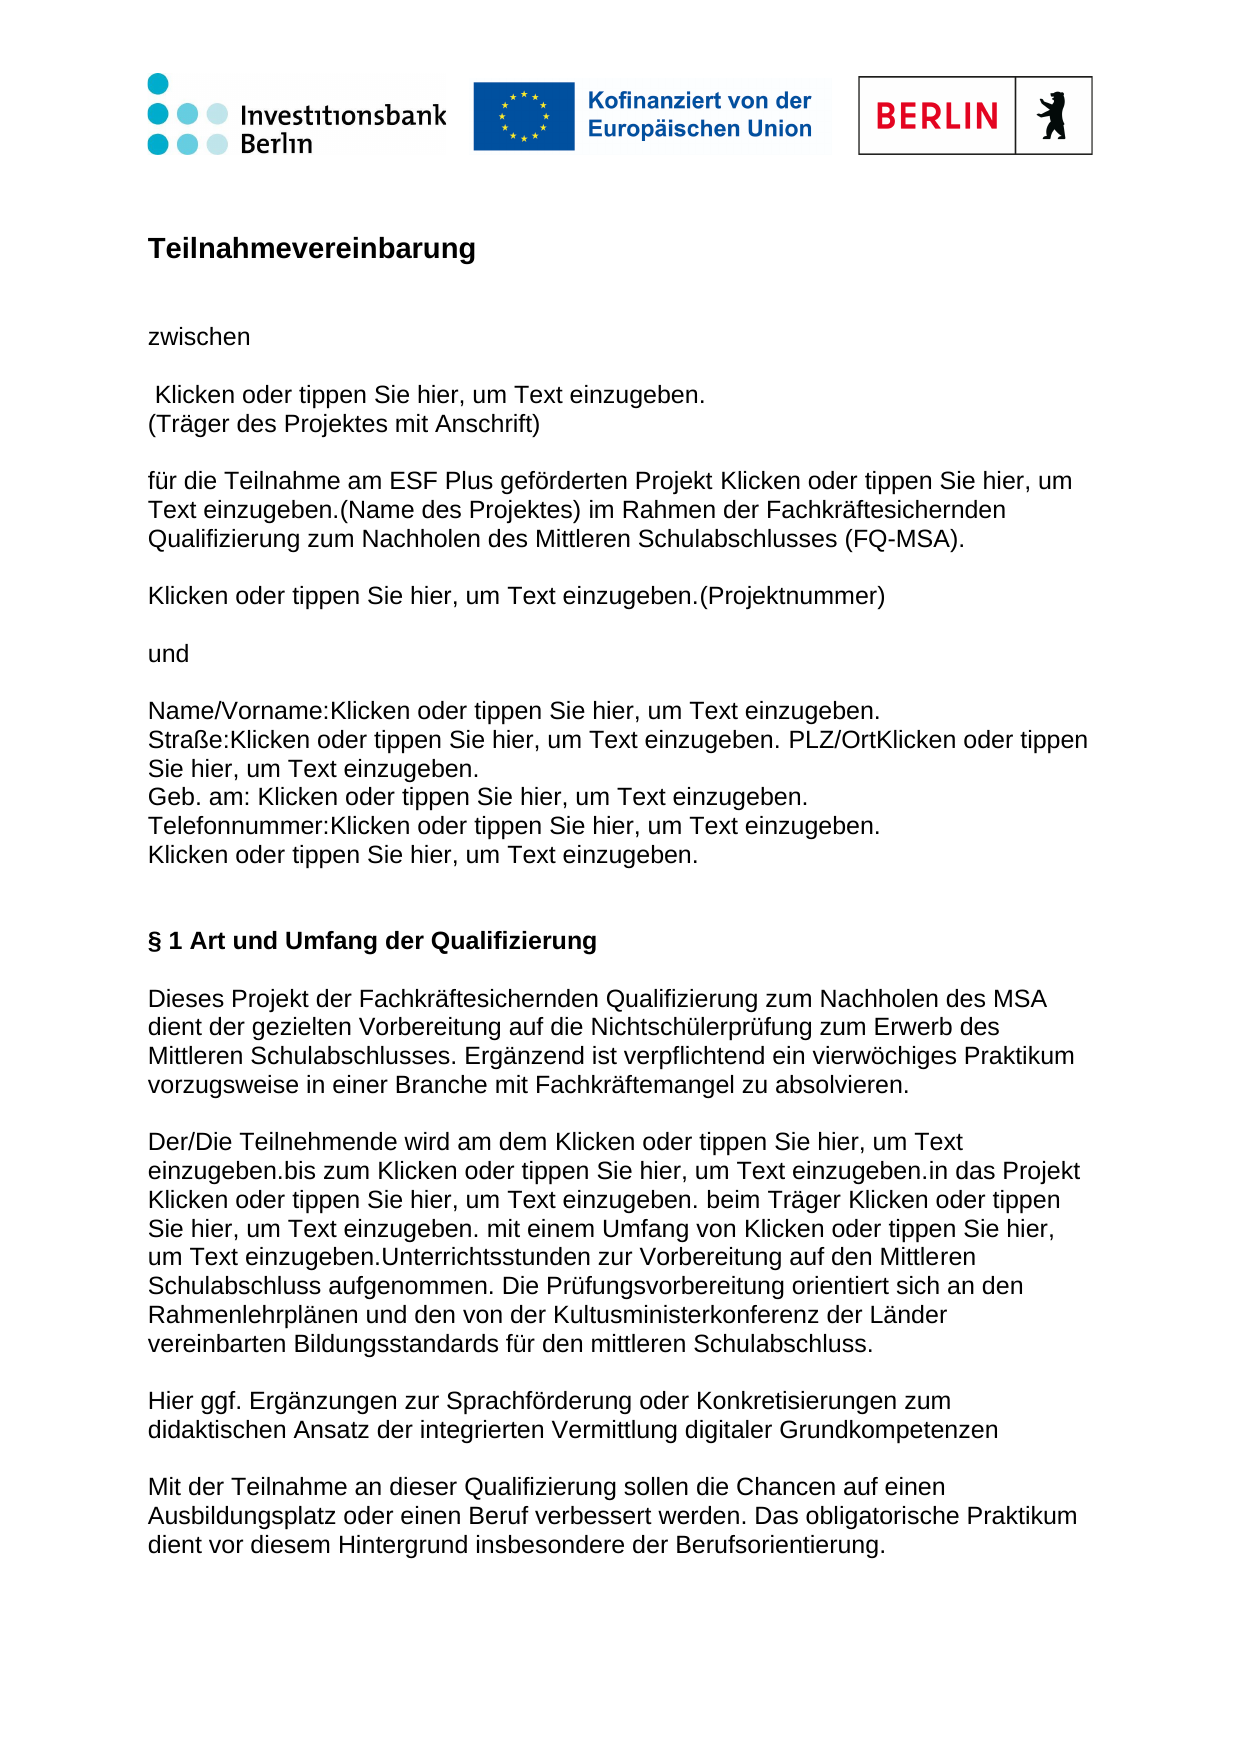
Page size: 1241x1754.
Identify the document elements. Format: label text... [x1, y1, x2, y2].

picture [147, 73, 447, 155]
text Telefonnummer: [148, 811, 1093, 869]
picture [469, 78, 832, 155]
text (Träger des Projektes mit Anschrift) [148, 409, 1093, 437]
text zwischen [148, 322, 1093, 351]
text und [148, 639, 1093, 667]
text Geb. am: [148, 782, 1093, 811]
text (Projektnummer) [148, 581, 1093, 610]
text Straße: PLZ/Ort [148, 725, 1093, 782]
text Der/Die Teilnehmende wird am dem bis zum in das Projekt beim Träger mit einem Umfang von Unterrichtsstunden zur Vorbereitung auf den Mittleren Schulabschluss aufgenommen. Die Prüfungsvorbereitung orientiert sich an den Rahmenlehrplänen und den von der Kultusministerkonferenz der Länder vereinbarten Bildungsstandards für den mittleren Schulabschluss. [148, 1127, 1093, 1357]
picture [858, 76, 1093, 155]
text Dieses Projekt der Fachkräftesichernden Qualifizierung zum Nachholen des MSA dient der gezielten Vorbereitung auf die Nichtschülerprüfung zum Erwerb des Mittleren Schulabschlusses. Ergänzend ist verpflichtend ein vierwöchiges Praktikum vorzugsweise in einer Branche mit Fachkräftemangel zu absolvieren. [148, 984, 1093, 1099]
text Name/Vorname: [148, 696, 1093, 725]
text § 1 Art und Umfang der Qualifizierung [148, 926, 1093, 955]
text Mit der Teilnahme an dieser Qualifizierung sollen die Chancen auf einen Ausbildungsplatz oder einen Beruf verbessert werden. Das obligatorische Praktikum dient vor diesem Hintergrund insbesondere der Berufsorientierung. [148, 1472, 1093, 1559]
text für die Teilnahme am ESF Plus geförderten Projekt (Name des Projektes) im Rahmen der Fachkräftesichernden Qualifizierung zum Nachholen des Mittleren Schulabschlusses (FQ-MSA). [148, 466, 1093, 552]
subtitle Teilnahmevereinbarung [148, 231, 1093, 265]
